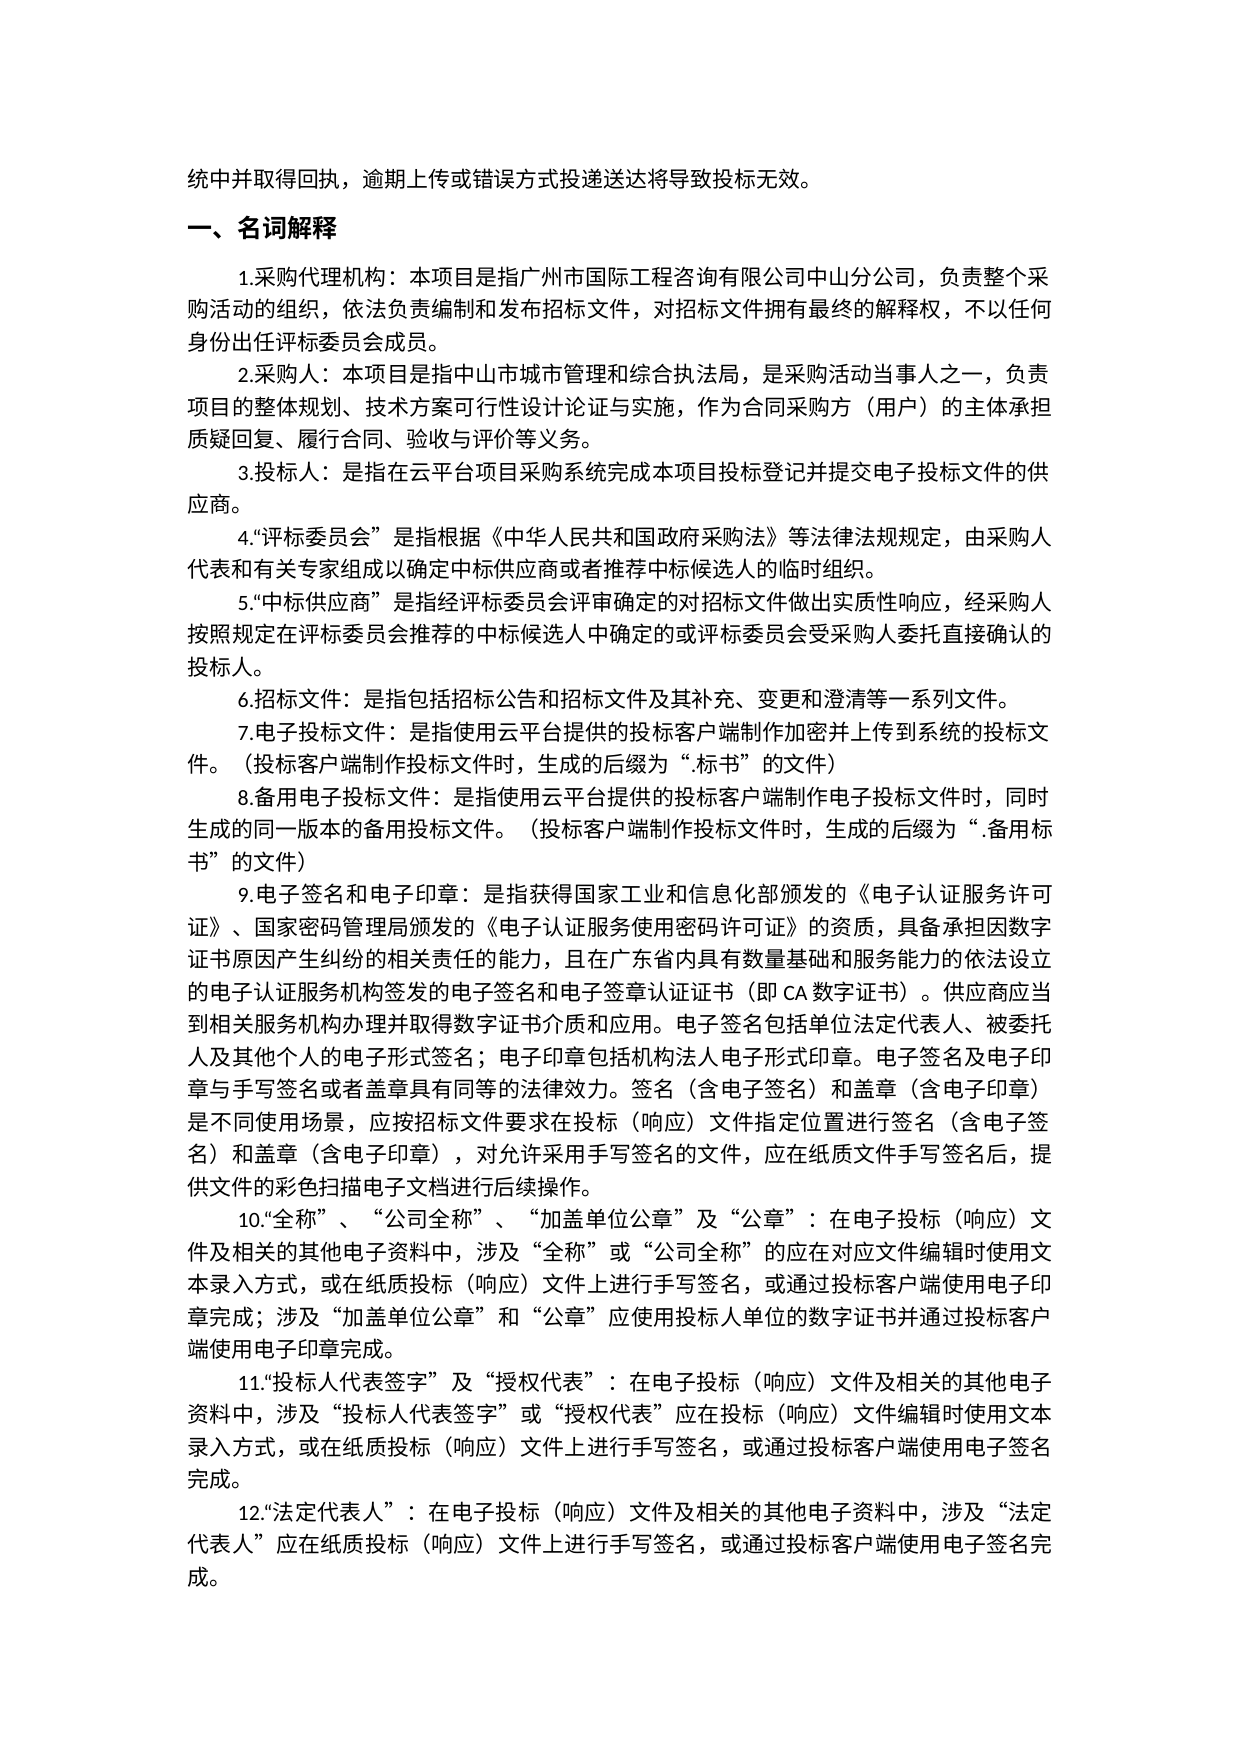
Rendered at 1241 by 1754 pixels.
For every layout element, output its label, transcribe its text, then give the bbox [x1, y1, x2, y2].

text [187, 162, 1053, 194]
text 8.备用电子投标文件：是指使用云平台提供的投标客户端制作电子投标文件时，同时生成的同一版本的备用投标文件。（投标客户端制作投标文件时，生成的后缀为“.备用标书”的文件） [187, 779, 1053, 877]
text 9.电子签名和电子印章：是指获得国家工业和信息化部颁发的《电子认证服务许可证》、国家密码管理局颁发的《电子认证服务使用密码许可证》的资质，具备承担因数字证书原因产生纠纷的相关责任的能力，且在广东省内具有数量基础和服务能力的依法设立的电子认证服务机构签发的电子签名和电子签章认证证书（即CA数字证书）。供应商应当到相关服务机构办理并取得数字证书介质和应用。电子签名包括单位法定代表人、被委托人及其他个人的电子形式签名；电子印章包括机构法人电子形式印章。电子签名及电子印章与手写签名或者盖章具有同等的法律效力。签名（含电子签名）和盖章（含电子印章）是不同使用场景，应按招标文件要求在投标（响应）文件指定位置进行签名（含电子签名）和盖章（含电子印章），对允许采用手写签名的文件，应在纸质文件手写签名后，提供文件的彩色扫描电子文档进行后续操作。 [187, 877, 1053, 1202]
text 12.“法定代表人”：在电子投标（响应）文件及相关的其他电子资料中，涉及“法定代表人”应在纸质投标（响应）文件上进行手写签名，或通过投标客户端使用电子签名完成。 [187, 1494, 1053, 1592]
text 6.招标文件：是指包括招标公告和招标文件及其补充、变更和澄清等一系列文件。 [187, 682, 1053, 714]
text 5.“中标供应商”是指经评标委员会评审确定的对招标文件做出实质性响应，经采购人按照规定在评标委员会推荐的中标候选人中确定的或评标委员会受采购人委托直接确认的投标人。 [187, 584, 1053, 682]
text 3.投标人：是指在云平台项目采购系统完成本项目投标登记并提交电子投标文件的供应商。 [187, 454, 1053, 519]
text 11.“投标人代表签字”及“授权代表”：在电子投标（响应）文件及相关的其他电子资料中，涉及“投标人代表签字”或“授权代表”应在投标（响应）文件编辑时使用文本录入方式，或在纸质投标（响应）文件上进行手写签名，或通过投标客户端使用电子签名完成。 [187, 1364, 1053, 1494]
text 4.“评标委员会”是指根据《中华人民共和国政府采购法》等法律法规规定，由采购人代表和有关专家组成以确定中标供应商或者推荐中标候选人的临时组织。 [187, 519, 1053, 584]
text 一、名词解释 [187, 194, 1053, 259]
text 1.采购代理机构：本项目是指广州市国际工程咨询有限公司中山分公司，负责整个采购活动的组织，依法负责编制和发布招标文件，对招标文件拥有最终的解释权，不以任何身份出任评标委员会成员。 [187, 259, 1053, 357]
text 10.“全称”、“公司全称”、“加盖单位公章”及“公章”：在电子投标（响应）文件及相关的其他电子资料中，涉及“全称”或“公司全称”的应在对应文件编辑时使用文本录入方式，或在纸质投标（响应）文件上进行手写签名，或通过投标客户端使用电子印章完成；涉及“加盖单位公章”和“公章”应使用投标人单位的数字证书并通过投标客户端使用电子印章完成。 [187, 1202, 1053, 1364]
text 2.采购人：本项目是指中山市城市管理和综合执法局，是采购活动当事人之一，负责项目的整体规划、技术方案可行性设计论证与实施，作为合同采购方（用户）的主体承担质疑回复、履行合同、验收与评价等义务。 [187, 357, 1053, 454]
text 7.电子投标文件：是指使用云平台提供的投标客户端制作加密并上传到系统的投标文件。（投标客户端制作投标文件时，生成的后缀为“.标书”的文件） [187, 714, 1053, 779]
